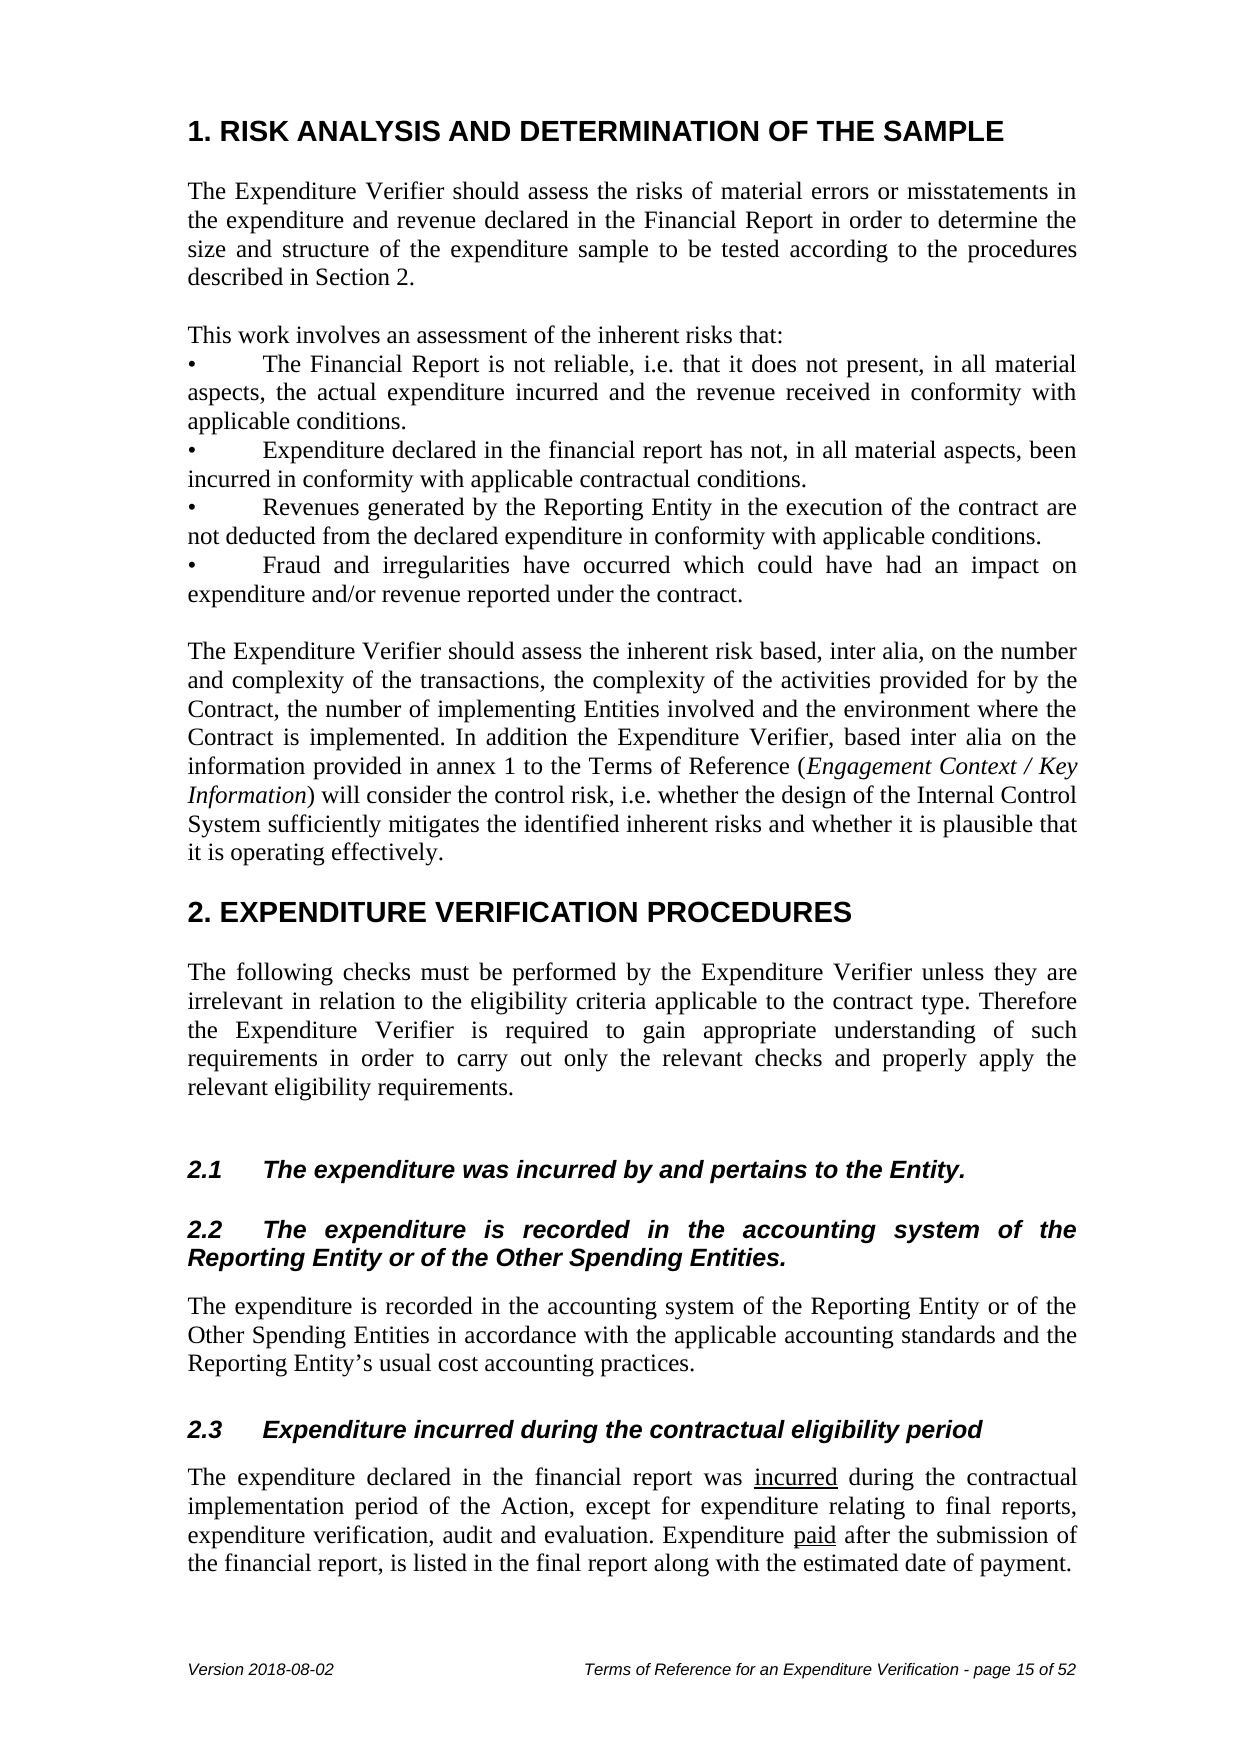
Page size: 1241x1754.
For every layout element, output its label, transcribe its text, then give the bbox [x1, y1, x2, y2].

text The expenditure declared in the financial report was incurred during the contractual implementation period of the Action, except for expenditure relating to final reports, expenditure verification, audit and evaluation. Expenditure paid after the submission of the financial report, is listed in the final report along with the estimated date of payment. [187, 1462, 1078, 1577]
text The following checks must be performed by the Expenditure Verifier unless they are irrelevant in relation to the eligibility criteria applicable to the contract type. Therefore the Expenditure Verifier is required to gain appropriate understanding of such requirements in order to carry out only the relevant checks and properly apply the relevant eligibility requirements. [187, 957, 1078, 1101]
text • Expenditure declared in the financial report has not, in all material aspects, been incurred in conformity with applicable contractual conditions. [187, 435, 1078, 492]
text 2.1 The expenditure was incurred by and pertains to the Entity. [187, 1155, 1078, 1183]
text 2. EXPENDITURE VERIFICATION PROCEDURES [187, 895, 1078, 928]
text 1. RISK ANALYSIS AND DETERMINATION OF THE SAMPLE [187, 114, 1078, 147]
text • Revenues generated by the Reporting Entity in the execution of the contract are not deducted from the declared expenditure in conformity with applicable conditions. [187, 492, 1078, 550]
text This work involves an assessment of the inherent risks that: [187, 320, 1078, 349]
text 2.3 Expenditure incurred during the contractual eligibility period [187, 1415, 1078, 1443]
text The expenditure is recorded in the accounting system of the Reporting Entity or of the Other Spending Entities in accordance with the applicable accounting standards and the Reporting Entity’s usual cost accounting practices. [187, 1291, 1078, 1377]
text • The Financial Report is not reliable, i.e. that it does not present, in all material aspects, the actual expenditure incurred and the revenue received in conformity with applicable conditions. [187, 349, 1078, 435]
text The Expenditure Verifier should assess the inherent risk based, inter alia, on the number and complexity of the transactions, the complexity of the activities provided for by the Contract, the number of implementing Entities involved and the environment where the Contract is implemented. In addition the Expenditure Verifier, based inter alia on the information provided in annex 1 to the Terms of Reference (Engagement Context / Key Information) will consider the control risk, i.e. whether the design of the Internal Control System sufficiently mitigates the identified inherent risks and whether it is plausible that it is operating effectively. [187, 636, 1078, 866]
text • Fraud and irregularities have occurred which could have had an impact on expenditure and/or revenue reported under the contract. [187, 550, 1078, 607]
text The Expenditure Verifier should assess the risks of material errors or misstatements in the expenditure and revenue declared in the Financial Report in order to determine the size and structure of the expenditure sample to be tested according to the procedures described in Section 2. [187, 176, 1078, 291]
text 2.2 The expenditure is recorded in the accounting system of the Reporting Entity or of the Other Spending Entities. [187, 1215, 1078, 1272]
